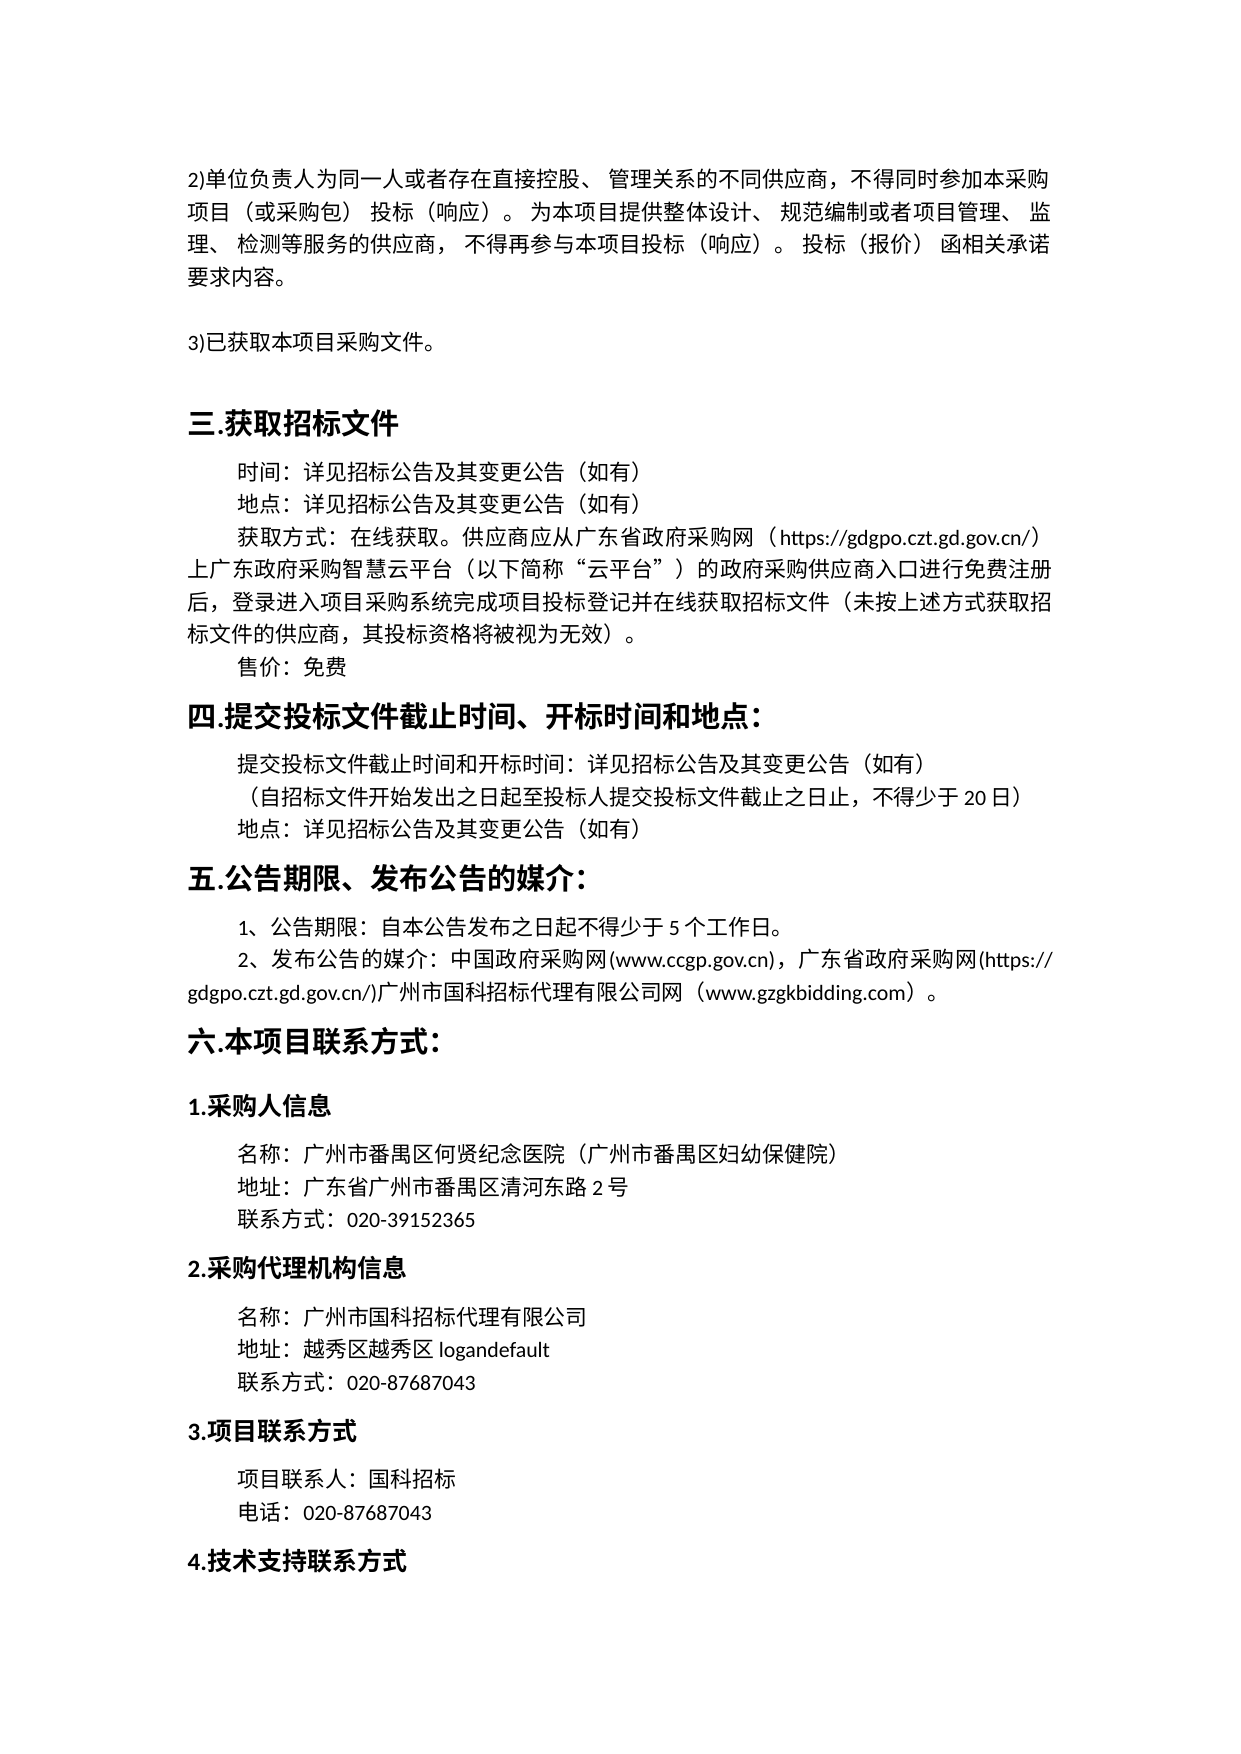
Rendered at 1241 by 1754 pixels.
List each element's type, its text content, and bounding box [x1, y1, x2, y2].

text 3)已获取本项目采购文件。 [187, 324, 1053, 357]
text 名称：广州市国科招标代理有限公司 [187, 1299, 1053, 1332]
text 2.采购代理机构信息 [187, 1234, 1053, 1299]
text 电话：020-87687043 [187, 1494, 1053, 1527]
text 六.本项目联系方式： [187, 1007, 1053, 1072]
text 三.获取招标文件 [187, 389, 1053, 454]
text 联系方式：020-87687043 [187, 1364, 1053, 1397]
text 时间：详见招标公告及其变更公告（如有） [187, 454, 1053, 487]
text 提交投标文件截止时间和开标时间：详见招标公告及其变更公告（如有） [187, 747, 1053, 779]
text 2)单位负责人为同一人或者存在直接控股、 管理关系的不同供应商，不得同时参加本采购项目（或采购包） 投标（响应）。 为本项目提供整体设计、 规范编制或者项目管理、 监理、 检测等服务的供应商， 不得再参与本项目投标（响应）。 投标（报价） 函相关承诺要求内容。 [187, 162, 1053, 292]
text 地址：广东省广州市番禺区清河东路2号 [187, 1169, 1053, 1202]
text 售价：免费 [187, 649, 1053, 682]
text 五.公告期限、发布公告的媒介： [187, 844, 1053, 909]
text 1.采购人信息 [187, 1072, 1053, 1137]
text 联系方式：020-39152365 [187, 1202, 1053, 1234]
text 项目联系人：国科招标 [187, 1462, 1053, 1494]
text 4.技术支持联系方式 [187, 1527, 1053, 1592]
text 地点：详见招标公告及其变更公告（如有） [187, 812, 1053, 844]
text 四.提交投标文件截止时间、开标时间和地点： [187, 682, 1053, 747]
text （自招标文件开始发出之日起至投标人提交投标文件截止之日止，不得少于20日） [187, 779, 1053, 812]
text 3.项目联系方式 [187, 1397, 1053, 1462]
text 名称：广州市番禺区何贤纪念医院（广州市番禺区妇幼保健院） [187, 1137, 1053, 1169]
text 1、公告期限：自本公告发布之日起不得少于5个工作日。 [187, 909, 1053, 942]
text 地址：越秀区越秀区logandefault [187, 1332, 1053, 1364]
text 获取方式：在线获取。供应商应从广东省政府采购网（https://gdgpo.czt.gd.gov.cn/）上广东政府采购智慧云平台（以下简称“云平台”）的政府采购供应商入口进行免费注册后，登录进入项目采购系统完成项目投标登记并在线获取招标文件（未按上述方式获取招标文件的供应商，其投标资格将被视为无效）。 [187, 519, 1053, 649]
text 地点：详见招标公告及其变更公告（如有） [187, 487, 1053, 519]
text 2、发布公告的媒介：中国政府采购网(www.ccgp.gov.cn)，广东省政府采购网(https://gdgpo.czt.gd.gov.cn/)广州市国科招标代理有限公司网（www.gzgkbidding.com）。 [187, 942, 1053, 1007]
